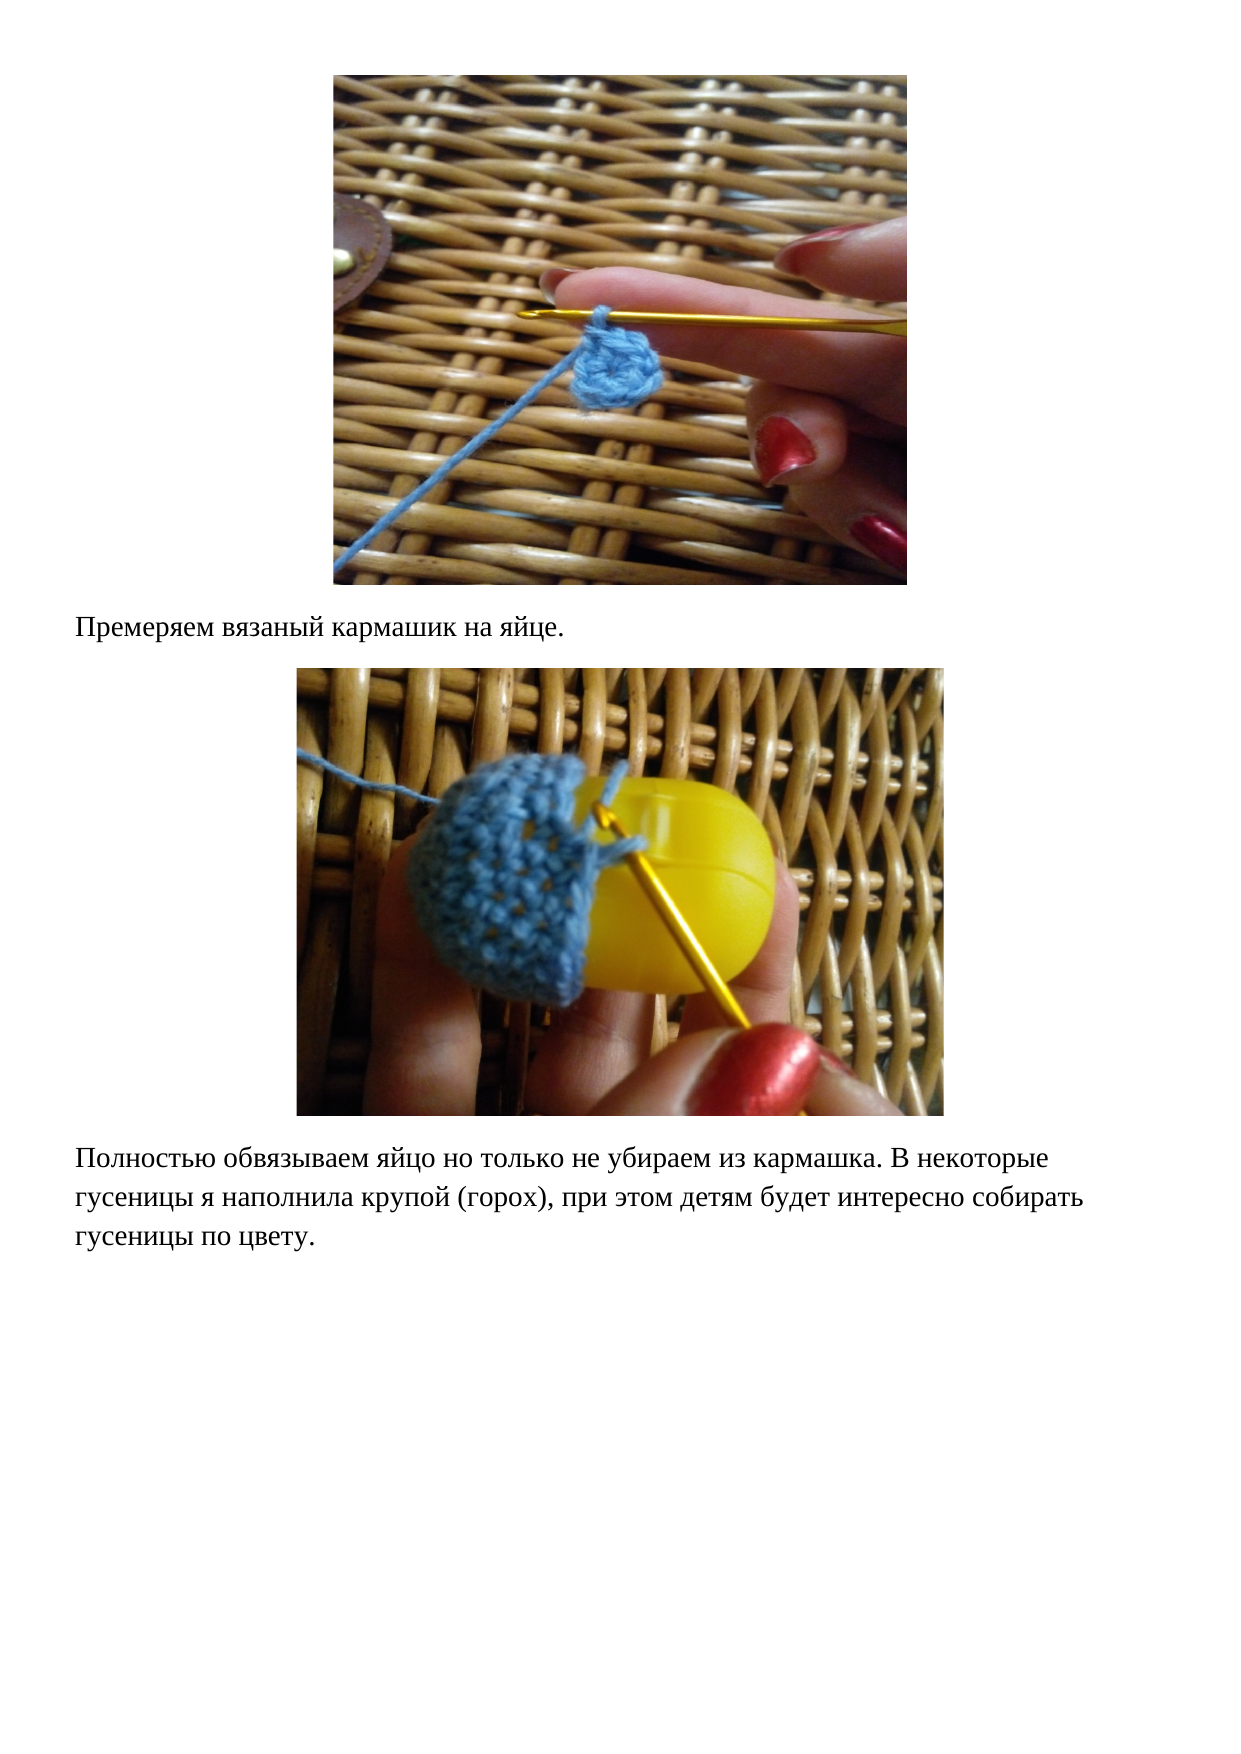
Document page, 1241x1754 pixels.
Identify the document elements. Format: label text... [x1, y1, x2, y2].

picture [333, 75, 907, 585]
text Премеряем вязаный кармашик на яйце. [75, 609, 1165, 643]
picture [296, 668, 944, 1116]
text Полностью обвязываем яйцо но только не убираем из кармашка. В некоторые гусеницы я наполнила крупой (горох), при этом детям будет интересно собирать гусеницы по цвету. [75, 1141, 1165, 1251]
